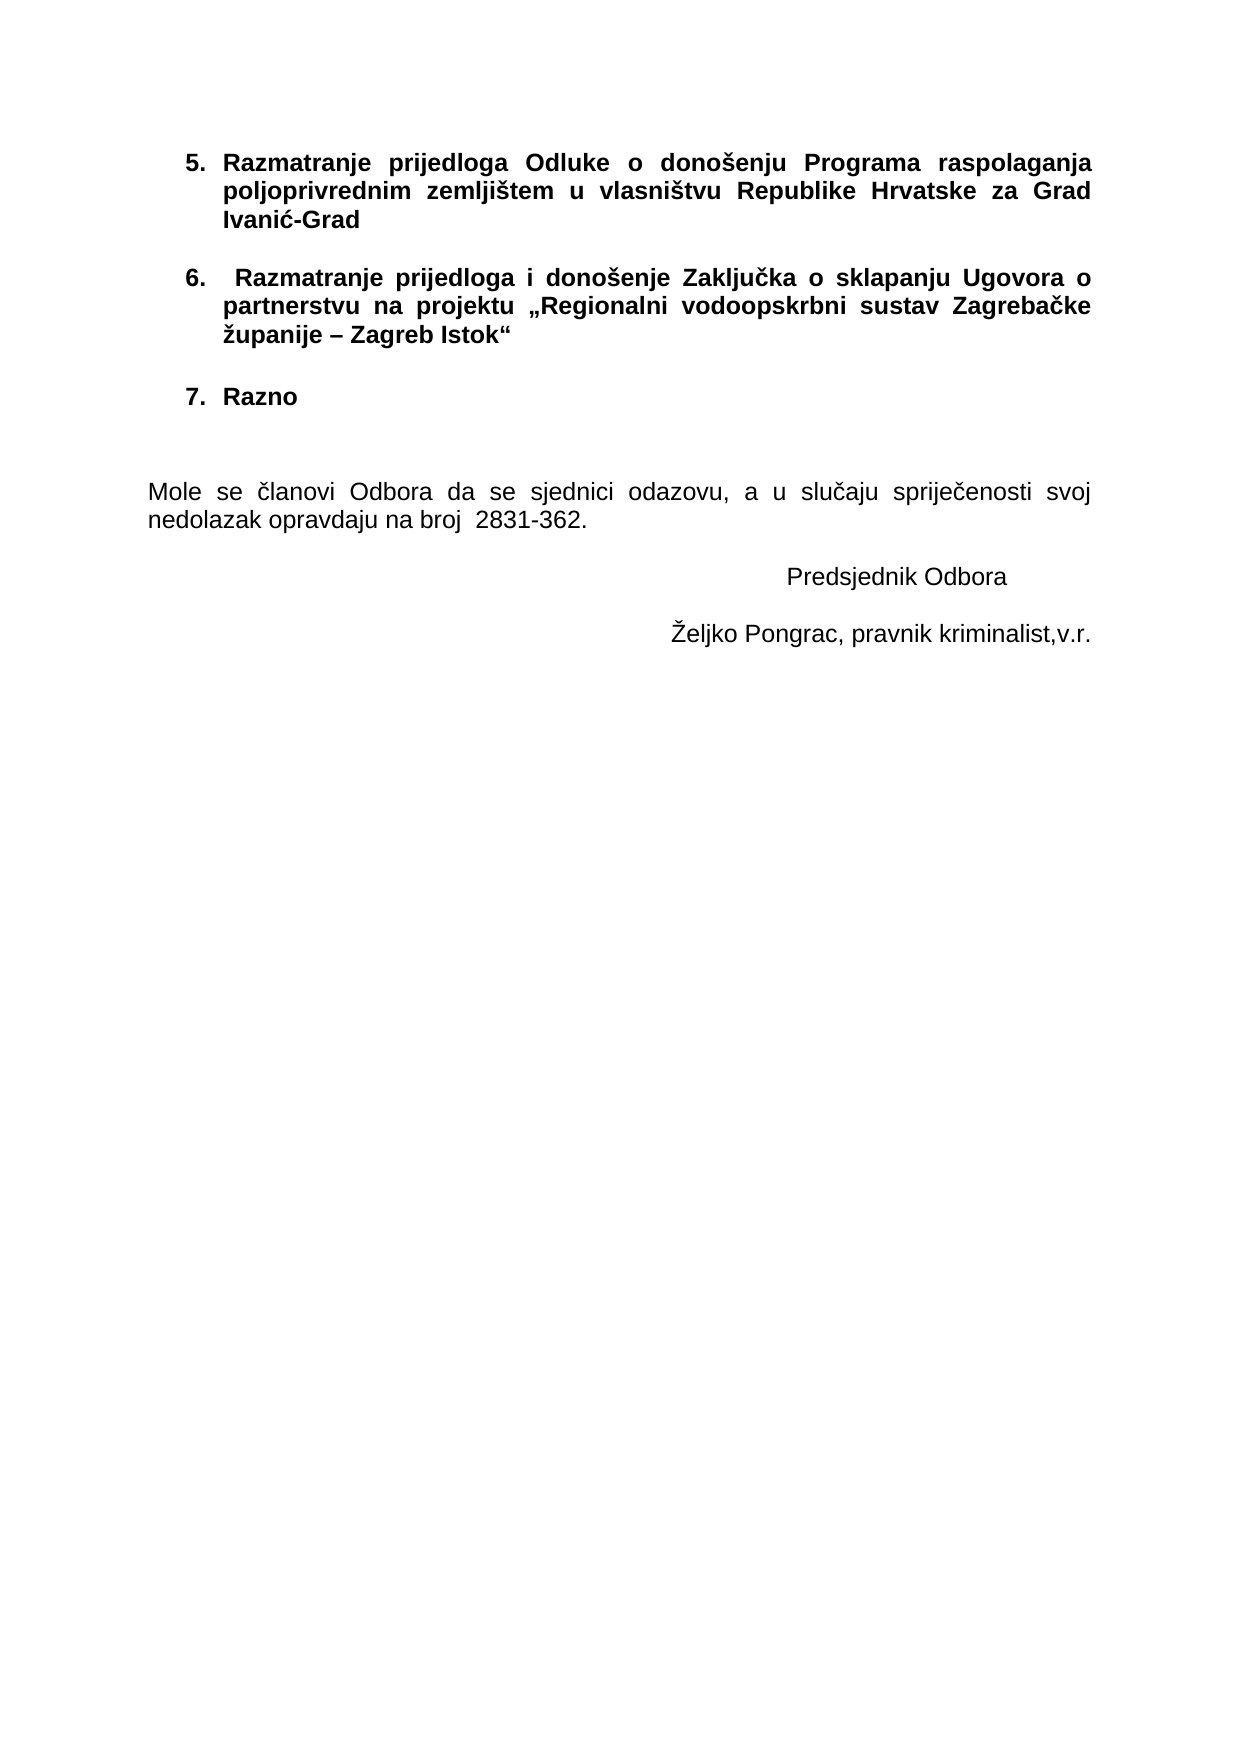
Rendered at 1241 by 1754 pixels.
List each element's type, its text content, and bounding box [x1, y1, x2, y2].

text Mole se članovi Odbora da se sjednici odazovu, a u slučaju spriječenosti svoj nedolazak opravdaju na broj 2831-362. [148, 477, 1093, 534]
text Željko Pongrac, pravnik kriminalist,v.r. [148, 619, 1093, 648]
list Razno [185, 382, 1093, 411]
list Razmatranje prijedloga i donošenje Zaključka o sklapanju Ugovora o partnerstvu na projektu „Regionalni vodoopskrbni sustav Zagrebačke županije – Zagreb Istok“ [185, 263, 1093, 349]
list Razmatranje prijedloga Odluke o donošenju Programa raspolaganja poljoprivrednim zemljištem u vlasništvu Republike Hrvatske za Grad Ivanić-Grad [185, 148, 1093, 234]
text Predsjednik Odbora [148, 562, 1093, 591]
